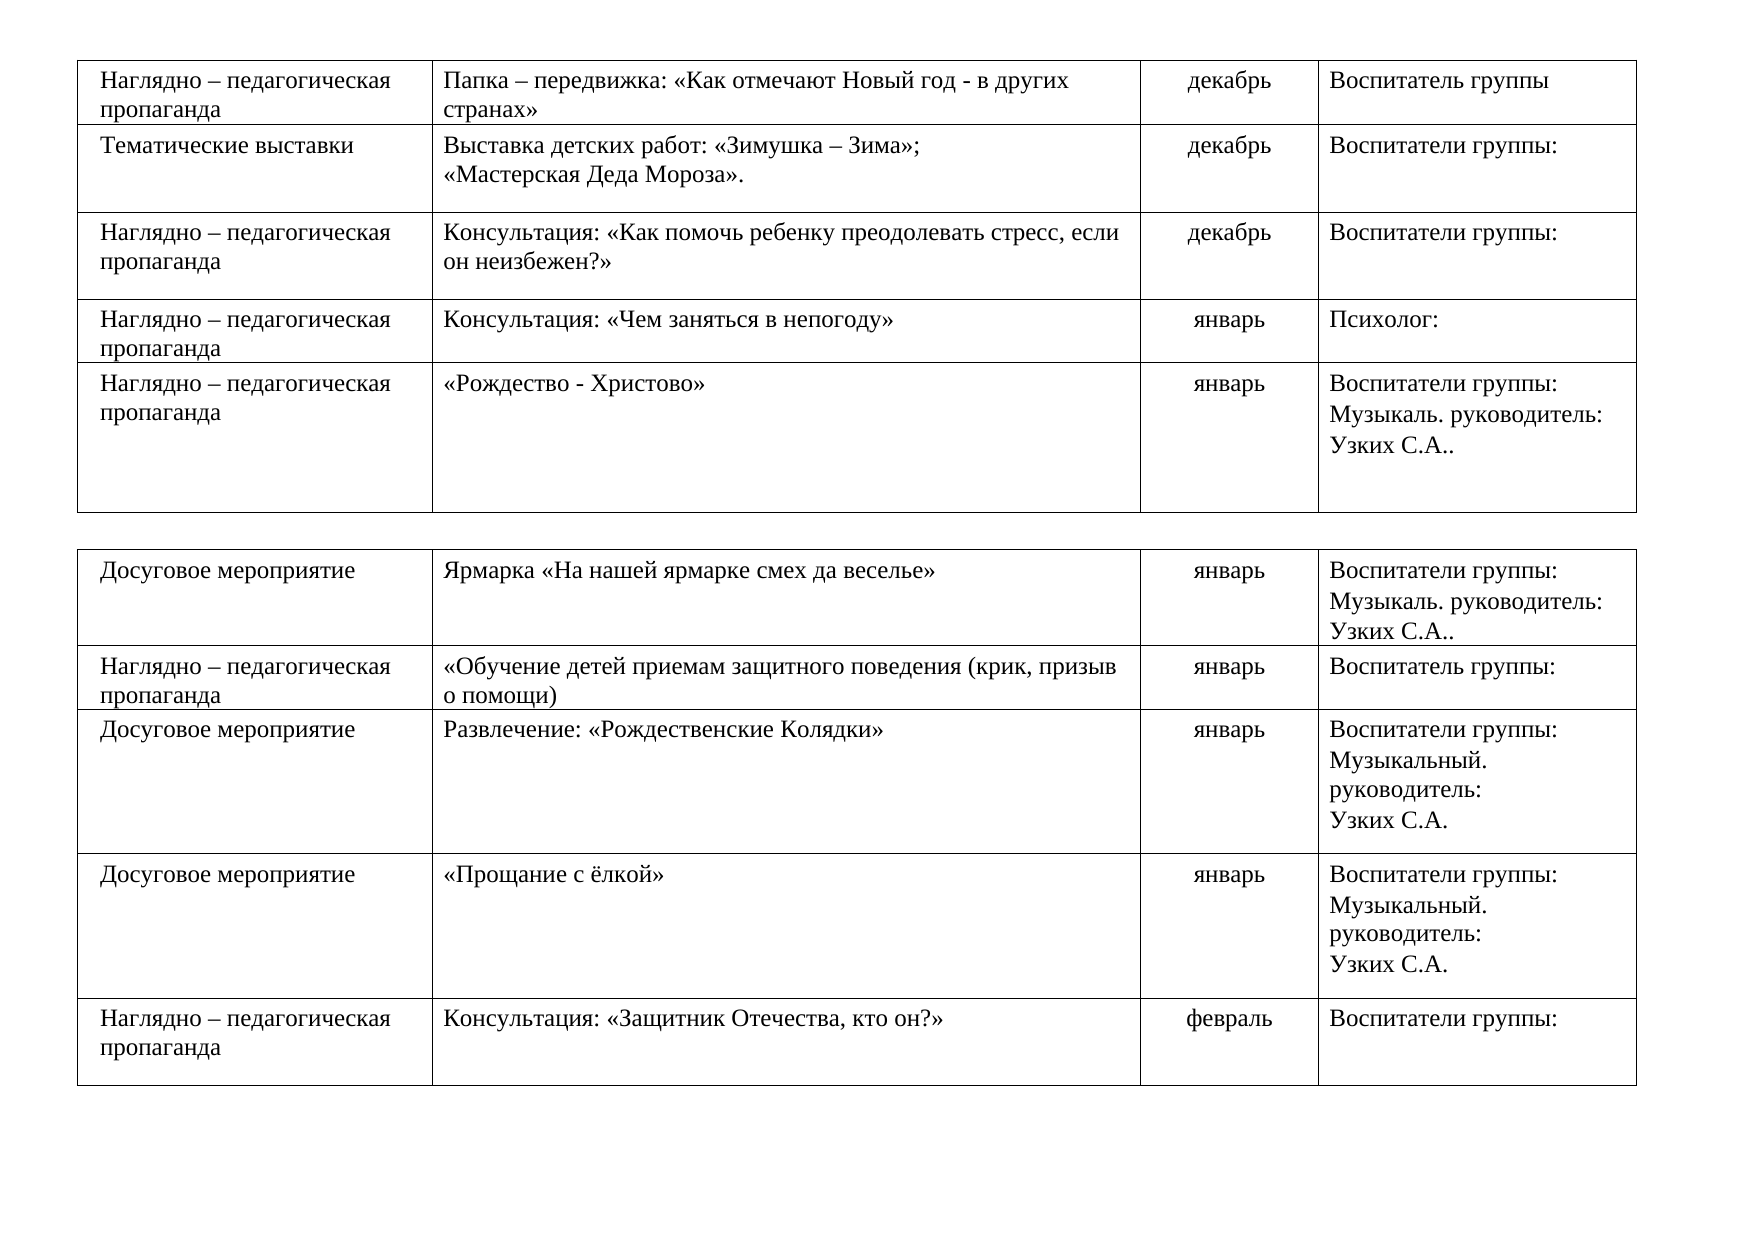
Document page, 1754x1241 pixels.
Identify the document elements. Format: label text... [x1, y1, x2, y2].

table_header январь [1141, 550, 1318, 645]
table_cell декабрь [1141, 125, 1318, 212]
table_cell «Прощание с ёлкой» [433, 854, 1140, 998]
table_cell Воспитатель группы [1319, 61, 1636, 124]
table_cell Досуговое мероприятие [78, 710, 432, 853]
table_cell Наглядно – педагогическая пропаганда [78, 646, 432, 708]
table_cell «Рождество - Христово» [433, 363, 1140, 512]
table_cell январь [1141, 710, 1318, 853]
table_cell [78, 999, 432, 1085]
table_cell январь [1141, 646, 1318, 708]
table_cell январь [1141, 854, 1318, 998]
table_cell Выставка детских работ: «Зимушка – Зима»; «Мастерская Деда Мороза». [433, 125, 1140, 212]
table_cell январь [1141, 300, 1318, 362]
table_cell Воспитатели группы: [1319, 213, 1636, 299]
table_cell Психолог: [1319, 300, 1636, 362]
table_cell Консультация: «Как помочь ребенку преодолевать стресс, если он неизбежен?» [433, 213, 1140, 299]
table_cell Наглядно – педагогическая пропаганда [78, 61, 432, 124]
table_cell Воспитатели группы: Музыкальный. руководитель: Узких С.А. [1319, 710, 1636, 853]
table_cell Наглядно – педагогическая пропаганда [78, 213, 432, 299]
table_cell Тематические выставки [78, 125, 432, 212]
table_cell Папка – передвижка: «Как отмечают Новый год - в других странах» [433, 61, 1140, 124]
table_cell Воспитатели группы: [1319, 125, 1636, 212]
table_cell Консультация: «Защитник Отечества, кто он?» [433, 999, 1140, 1085]
table_header Воспитатели группы: Музыкаль. руководитель: Узких С.А.. [1319, 550, 1636, 645]
table_cell «Обучение детей приемам защитного поведения (крик, призыв о помощи) [433, 646, 1140, 708]
table_cell Воспитатели группы: Музыкальный. руководитель: Узких С.А. [1319, 854, 1636, 998]
table_header Ярмарка «На нашей ярмарке смех да веселье» [433, 550, 1140, 645]
table_cell Воспитатели группы: Музыкаль. руководитель: Узких С.А.. [1319, 363, 1636, 512]
table_cell Консультация: «Чем заняться в непогоду» [433, 300, 1140, 362]
table_cell Развлечение: «Рождественские Колядки» [433, 710, 1140, 853]
table_cell Наглядно – педагогическая пропаганда [78, 363, 432, 512]
table_cell январь [1141, 363, 1318, 512]
table_cell Наглядно – педагогическая пропаганда [78, 300, 432, 362]
table_cell Воспитатели группы: [1319, 999, 1636, 1085]
table_cell Воспитатель группы: [1319, 646, 1636, 708]
table_cell декабрь [1141, 213, 1318, 299]
table_cell декабрь [1141, 61, 1318, 124]
table_cell февраль [1141, 999, 1318, 1085]
table_header Досуговое мероприятие [78, 550, 432, 645]
table_cell Досуговое мероприятие [78, 854, 432, 998]
